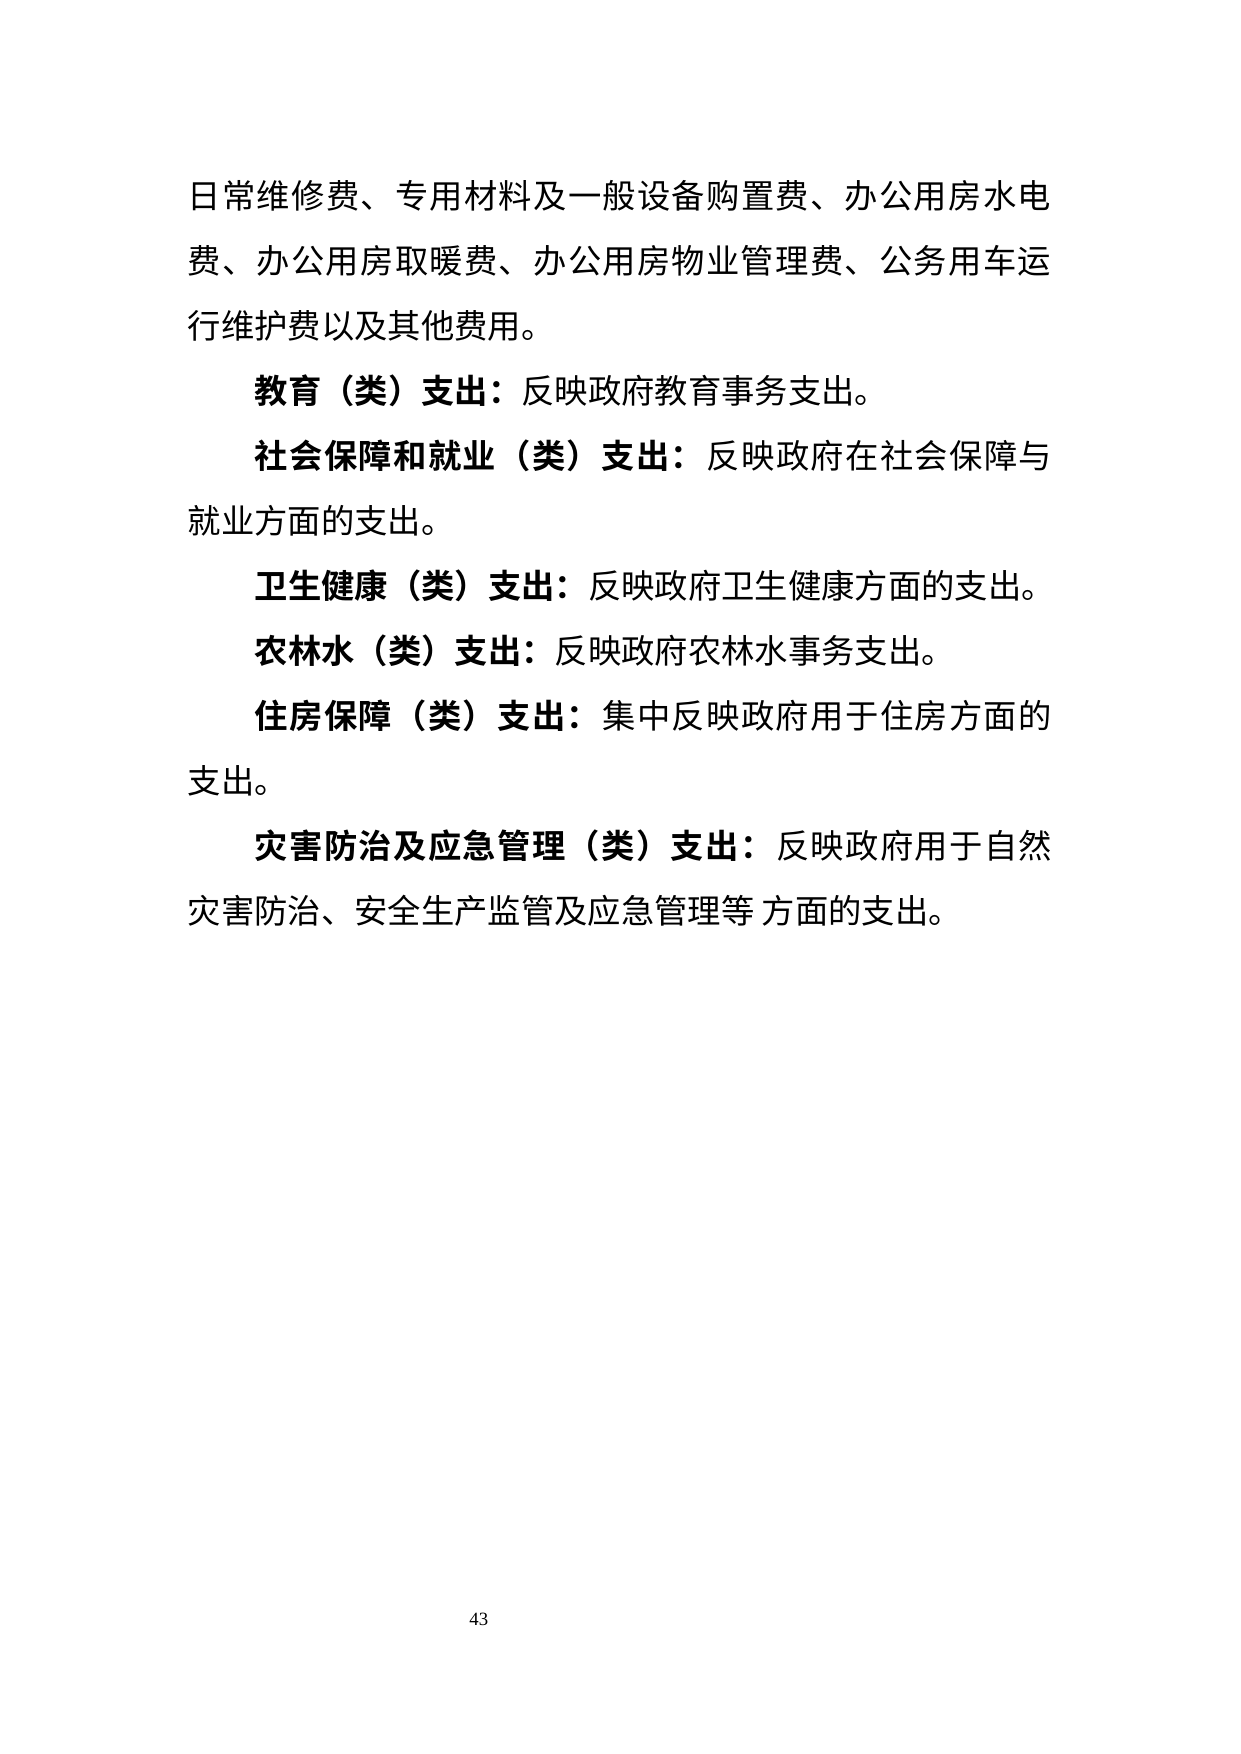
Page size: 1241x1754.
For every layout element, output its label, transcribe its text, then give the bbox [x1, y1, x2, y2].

text 住房保障（类）支出：集中反映政府用于住房方面的支出。 [187, 682, 1053, 812]
text 农林水（类）支出：反映政府农林水事务支出。 [187, 617, 1053, 682]
text 卫生健康（类）支出：反映政府卫生健康方面的支出。 [187, 552, 1053, 617]
text 教育（类）支出：反映政府教育事务支出。 [187, 357, 1053, 422]
text 社会保障和就业（类）支出：反映政府在社会保障与就业方面的支出。 [187, 422, 1053, 552]
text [187, 162, 1053, 357]
text 灾害防治及应急管理（类）支出：反映政府用于自然灾害防治、安全生产监管及应急管理等 方面的支出。 [187, 812, 1053, 942]
